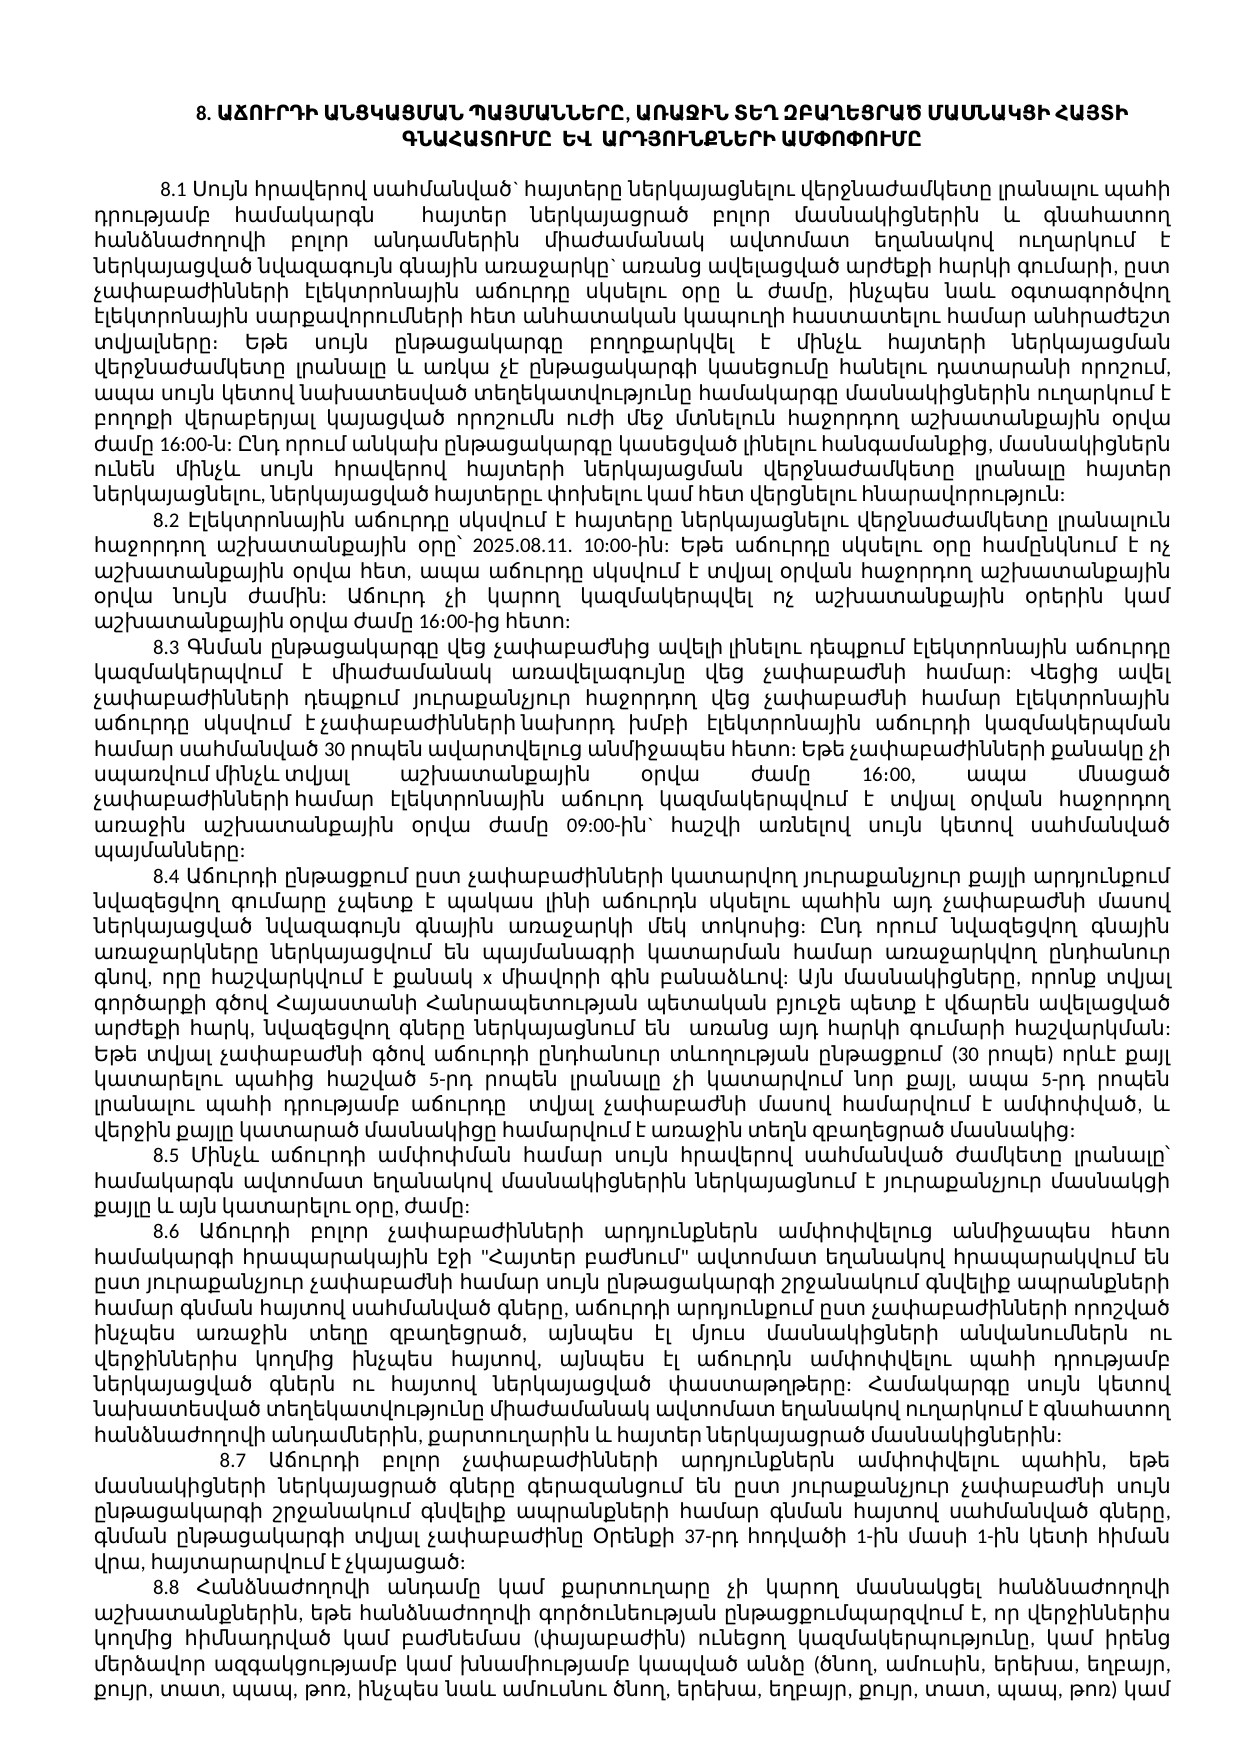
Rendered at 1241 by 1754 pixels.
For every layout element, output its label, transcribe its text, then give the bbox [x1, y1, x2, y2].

text 8.5 Մինչև աճուրդի ամփոփման համար սույն հրավերով սահմանված ժամկետը լրանալը՝ համակարգն ավտոմատ եղանակով մասնակիցներին ներկայացնում է յուրաքանչյուր մասնակցի քայլը և այն կատարելու օրը, ժամը: [94, 1142, 1171, 1219]
text 8.2 Էլեկտրոնային աճուրդը սկսվում է հայտերը ներկայացնելու վերջնաժամկետը լրանալուն հաջորդող աշխատանքային օրը՝ 2025.08.11. 10:00 -ին: Եթե աճուրդը սկսելու օրը համընկնում է ոչ աշխատանքային օրվա հետ, ապա աճուրդը սկսվում է տվյալ օրվան հաջորդող աշխատանքային օրվա նույն ժամին: Աճուրդ չի կարող կազմակերպվել ոչ աշխատանքային օրերին կամ աշխատանքային օրվա ժամը 16։00-ից հետո: [94, 507, 1171, 634]
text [94, 1574, 1171, 1702]
text 8.7 Աճուրդի բոլոր չափաբաժինների արդյունքներն ամփոփվելու պահին, եթե մասնակիցների ներկայացրած գները գերազանցում են ըստ յուրաքանչյուր չափաբաժնի սույն ընթացակարգի շրջանակում գնվելիք ապրանքների համար գնման հայտով սահմանված գները, գնման ընթացակարգի տվյալ չափաբաժինը Օրենքի 37-րդ հոդվածի 1-ին մասի 1-ին կետի հիման վրա, հայտարարվում է չկայացած: [94, 1447, 1171, 1574]
text 8.3 Գնման ընթացակարգը վեց չափաբաժնից ավելի լինելու դեպքում էլեկտրոնային աճուրդը կազմակերպվում է միաժամանակ առավելագույնը վեց չափաբաժնի համար: Վեցից ավել չափաբաժինների դեպքում յուրաքանչյուր հաջորդող վեց չափաբաժնի համար էլեկտրոնային աճուրդը սկսվում է չափաբաժինների նախորդ խմբի էլեկտրոնային աճուրդի կազմակերպման համար սահմանված 30 րոպեն ավարտվելուց անմիջապես հետո: Եթե չափաբաժինների քանակը չի սպառվում մինչև տվյալ աշխատանքային օրվա ժամը 16։00, ապա մնացած չափաբաժինների համար էլեկտրոնային աճուրդ կազմակերպվում է տվյալ օրվան հաջորդող առաջին աշխատանքային օրվա ժամը 09:00-ին` հաշվի առնելով սույն կետով սահմանված պայմանները: [94, 634, 1171, 863]
text ԳՆԱՀԱՏՈՒՄԸ ԵՎ ԱՐԴՅՈՒՆՔՆԵՐԻ ԱՄՓՈՓՈՒՄԸ [94, 126, 1171, 151]
text 8.6 Աճուրդի բոլոր չափաբաժինների արդյունքներն ամփոփվելուց անմիջապես հետո համակարգի հրապարակային էջի "Հայտեր բաժնում" ավտոմատ եղանակով հրապարակվում են ըստ յուրաքանչյուր չափաբաժնի համար սույն ընթացակարգի շրջանակում գնվելիք ապրանքների համար գնման հայտով սահմանված գները, աճուրդի արդյունքում ըստ չափաբաժինների որոշված ինչպես առաջին տեղը զբաղեցրած, այնպես էլ մյուս մասնակիցների անվանումներն ու վերջիններիս կողմից ինչպես հայտով, այնպես էլ աճուրդն ամփոփվելու պահի դրությամբ ներկայացված գներն ու հայտով ներկայացված փաստաթղթերը: Համակարգը սույն կետով նախատեսված տեղեկատվությունը միաժամանակ ավտոմատ եղանակով ուղարկում է գնահատող հանձնաժողովի անդամներին, քարտուղարին և հայտեր ներկայացրած մասնակիցներին: [94, 1219, 1171, 1447]
text 8. ԱՃՈՒՐԴԻ ԱՆՑԿԱՑՄԱՆ ՊԱՅՄԱՆՆԵՐԸ, ԱՌԱՋԻՆ ՏԵՂ ԶԲԱՂԵՑՐԱԾ ՄԱՍՆԱԿՑԻ ՀԱՅՏԻ [94, 100, 1171, 126]
text 8.1 Սույն հրավերով սահմանված` հայտերը ներկայացնելու վերջնաժամկետը լրանալու պահի դրությամբ համակարգն հայտեր ներկայացրած բոլոր մասնակիցներին և գնահատող հանձնաժողովի բոլոր անդամներին միաժամանակ ավտոմատ եղանակով ուղարկում է ներկայացված նվազագույն գնային առաջարկը` առանց ավելացված արժեքի հարկի գումարի, ըստ չափաբաժինների էլեկտրոնային աճուրդը սկսելու օրը և ժամը, ինչպես նաև օգտագործվող էլեկտրոնային սարքավորումների հետ անհատական կապուղի հաստատելու համար անհրաժեշտ տվյալները։ Եթե սույն ընթացակարգը բողոքարկվել է մինչև հայտերի ներկայացման վերջնաժամկետը լրանալը և առկա չէ ընթացակարգի կասեցումը հանելու դատարանի որոշում, ապա սույն կետով նախատեսված տեղեկատվությունը համակարգը մասնակիցներին ուղարկում է բողոքի վերաբերյալ կայացված որոշումն ուժի մեջ մտնելուն հաջորդող աշխատանքային օրվա ժամը 16:00-ն: Ընդ որում անկախ ընթացակարգը կասեցված լինելու հանգամանքից, մասնակիցներն ունեն մինչև սույն հրավերով հայտերի ներկայացման վերջնաժամկետը լրանալը հայտեր ներկայացնելու, ներկայացված հայտերըւ փոխելու կամ հետ վերցնելու հնարավորություն: [94, 177, 1171, 507]
text 8.4 Աճուրդի ընթացքում ըստ չափաբաժինների կատարվող յուրաքանչյուր քայլի արդյունքում նվազեցվող գումարը չպետք է պակաս լինի աճուրդն սկսելու պահին այդ չափաբաժնի մասով ներկայացված նվազագույն գնային առաջարկի մեկ տոկոսից: Ընդ որում նվազեցվող գնային առաջարկները ներկայացվում են պայմանագրի կատարման համար առաջարկվող ընդհանուր գնով, որը հաշվարկվում է քանակ x միավորի գին բանաձևով: Այն մասնակիցները, որոնք տվյալ գործարքի գծով Հայաստանի Հանրապետության պետական բյուջե պետք է վճարեն ավելացված արժեքի հարկ, նվազեցվող գները ներկայացնում են առանց այդ հարկի գումարի հաշվարկման: Եթե տվյալ չափաբաժնի գծով աճուրդի ընդհանուր տևողության ընթացքում (30 րոպե) որևէ քայլ կատարելու պահից հաշված 5-րդ րոպեն լրանալը չի կատարվում նոր քայլ, ապա 5-րդ րոպեն լրանալու պահի դրությամբ աճուրդը տվյալ չափաբաժնի մասով համարվում է ամփոփված, և վերջին քայլը կատարած մասնակիցը համարվում է առաջին տեղն զբաղեցրած մասնակից: [94, 863, 1171, 1142]
